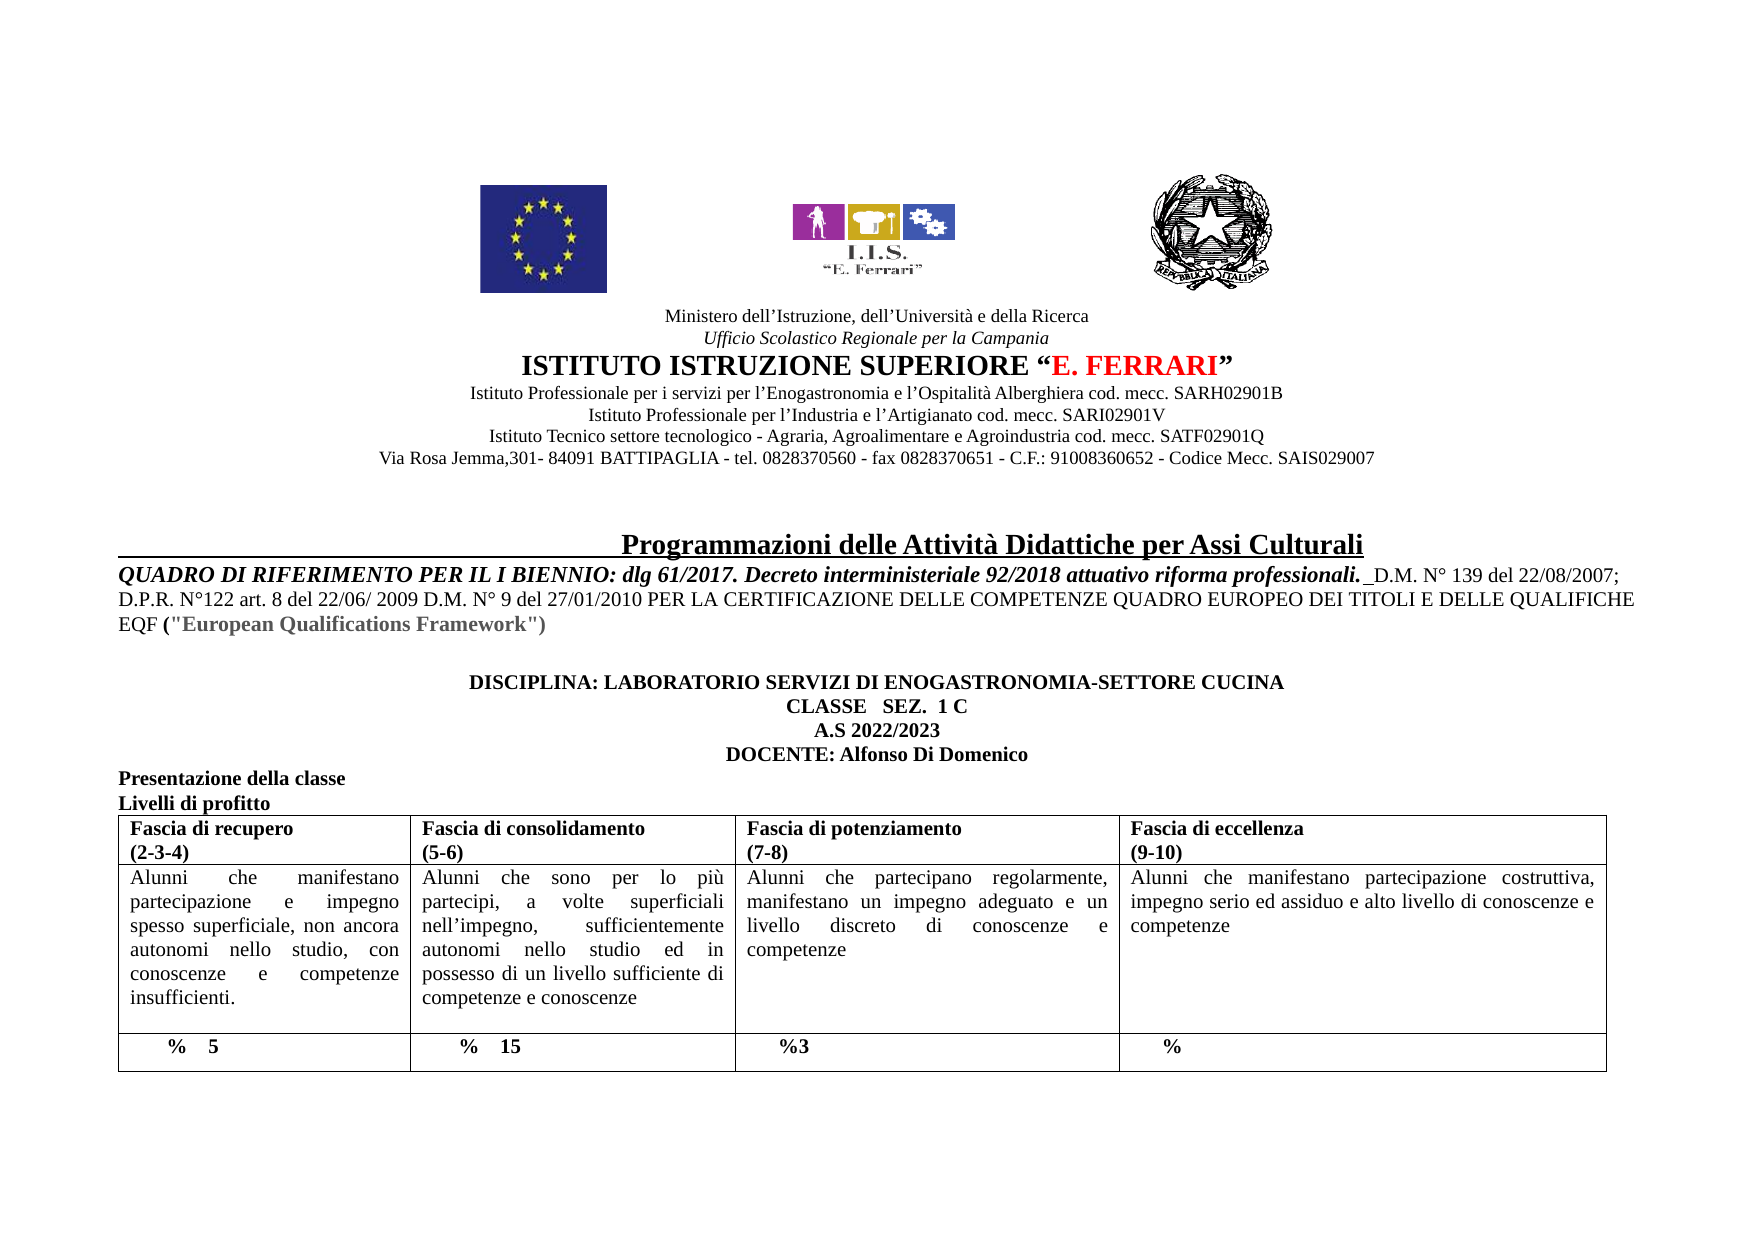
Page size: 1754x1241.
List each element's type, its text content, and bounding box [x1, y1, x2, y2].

text QUADRO DI RIFERIMENTO PER IL I BIENNIO: dlg 61/2017. Decreto interministeriale 92/2018 attuativo riforma professionali. D.M. N° 139 del 22/08/2007; D.P.R. N°122 art. 8 del 22/06/ 2009 D.M. N° 9 del 27/01/2010 PER LA CERTIFICAZIONE DELLE COMPETENZE QUADRO EUROPEO DEI TITOLI E DELLE QUALIFICHE EQF ("European Qualifications Framework") [118, 561, 1636, 637]
picture [752, 180, 1002, 293]
text ISTITUTO ISTRUZIONE SUPERIORE “E. FERRARI” [118, 348, 1636, 382]
text Via Rosa Jemma,301- 84091 BATTIPAGLIA - tel. 0828370560 - fax 0828370651 - C.F.: 91008360652 - Codice Mecc. SAIS029007 [118, 447, 1636, 468]
text Livelli di profitto [118, 790, 1636, 814]
text Ministero dell’Istruzione, dell’Università e della Ricerca [118, 305, 1636, 327]
table_cell % 5 [119, 1034, 410, 1071]
text DISCIPLINA: LABORATORIO SERVIZI DI ENOGASTRONOMIA-SETTORE CUCINA [118, 670, 1636, 694]
text Presentazione della classe [118, 766, 1636, 790]
text Ufficio Scolastico Regionale per la Campania [118, 327, 1636, 348]
table_cell Alunni che sono per lo più partecipi, a volte superficiali nell’impegno, sufficientemente autonomi nello studio ed in possesso di un livello sufficiente di competenze e conoscenze [411, 865, 735, 1033]
picture [480, 185, 607, 293]
table_cell % 15 [411, 1034, 735, 1071]
table_header Fascia di potenziamento (7-8) [736, 816, 1119, 864]
text Istituto Tecnico settore tecnologico - Agraria, Agroalimentare e Agroindustria cod. mecc. SATF02901Q [118, 425, 1636, 447]
table_header Fascia di consolidamento (5-6) [411, 816, 735, 864]
text Istituto Professionale per i servizi per l’Enogastronomia e l’Ospitalità Alberghiera cod. mecc. SARH02901B [118, 382, 1636, 404]
table_cell Alunni che manifestano partecipazione costruttiva, impegno serio ed assiduo e alto livello di conoscenze e competenze [1120, 865, 1606, 1033]
table_cell % [1120, 1034, 1606, 1071]
table_header Fascia di recupero (2-3-4) [119, 816, 410, 864]
table_header Fascia di eccellenza (9-10) [1120, 816, 1606, 864]
text Istituto Professionale per l’Industria e l’Artigianato cod. mecc. SARI02901V [118, 404, 1636, 425]
table_cell Alunni che partecipano regolarmente, manifestano un impegno adeguato e un livello discreto di conoscenze e competenze [736, 865, 1119, 1033]
table_cell %3 [736, 1034, 1119, 1071]
text DOCENTE: Alfonso Di Domenico [118, 742, 1636, 766]
text A.S 2022/2023 [118, 718, 1636, 742]
text Programmazioni delle Attività Didattiche per Assi Culturali [118, 527, 1636, 561]
table_cell Alunni che manifestano partecipazione e impegno spesso superficiale, non ancora autonomi nello studio, con conoscenze e competenze insufficienti. [119, 865, 410, 1033]
picture [1147, 171, 1274, 293]
text CLASSE SEZ. 1 C [118, 694, 1636, 718]
